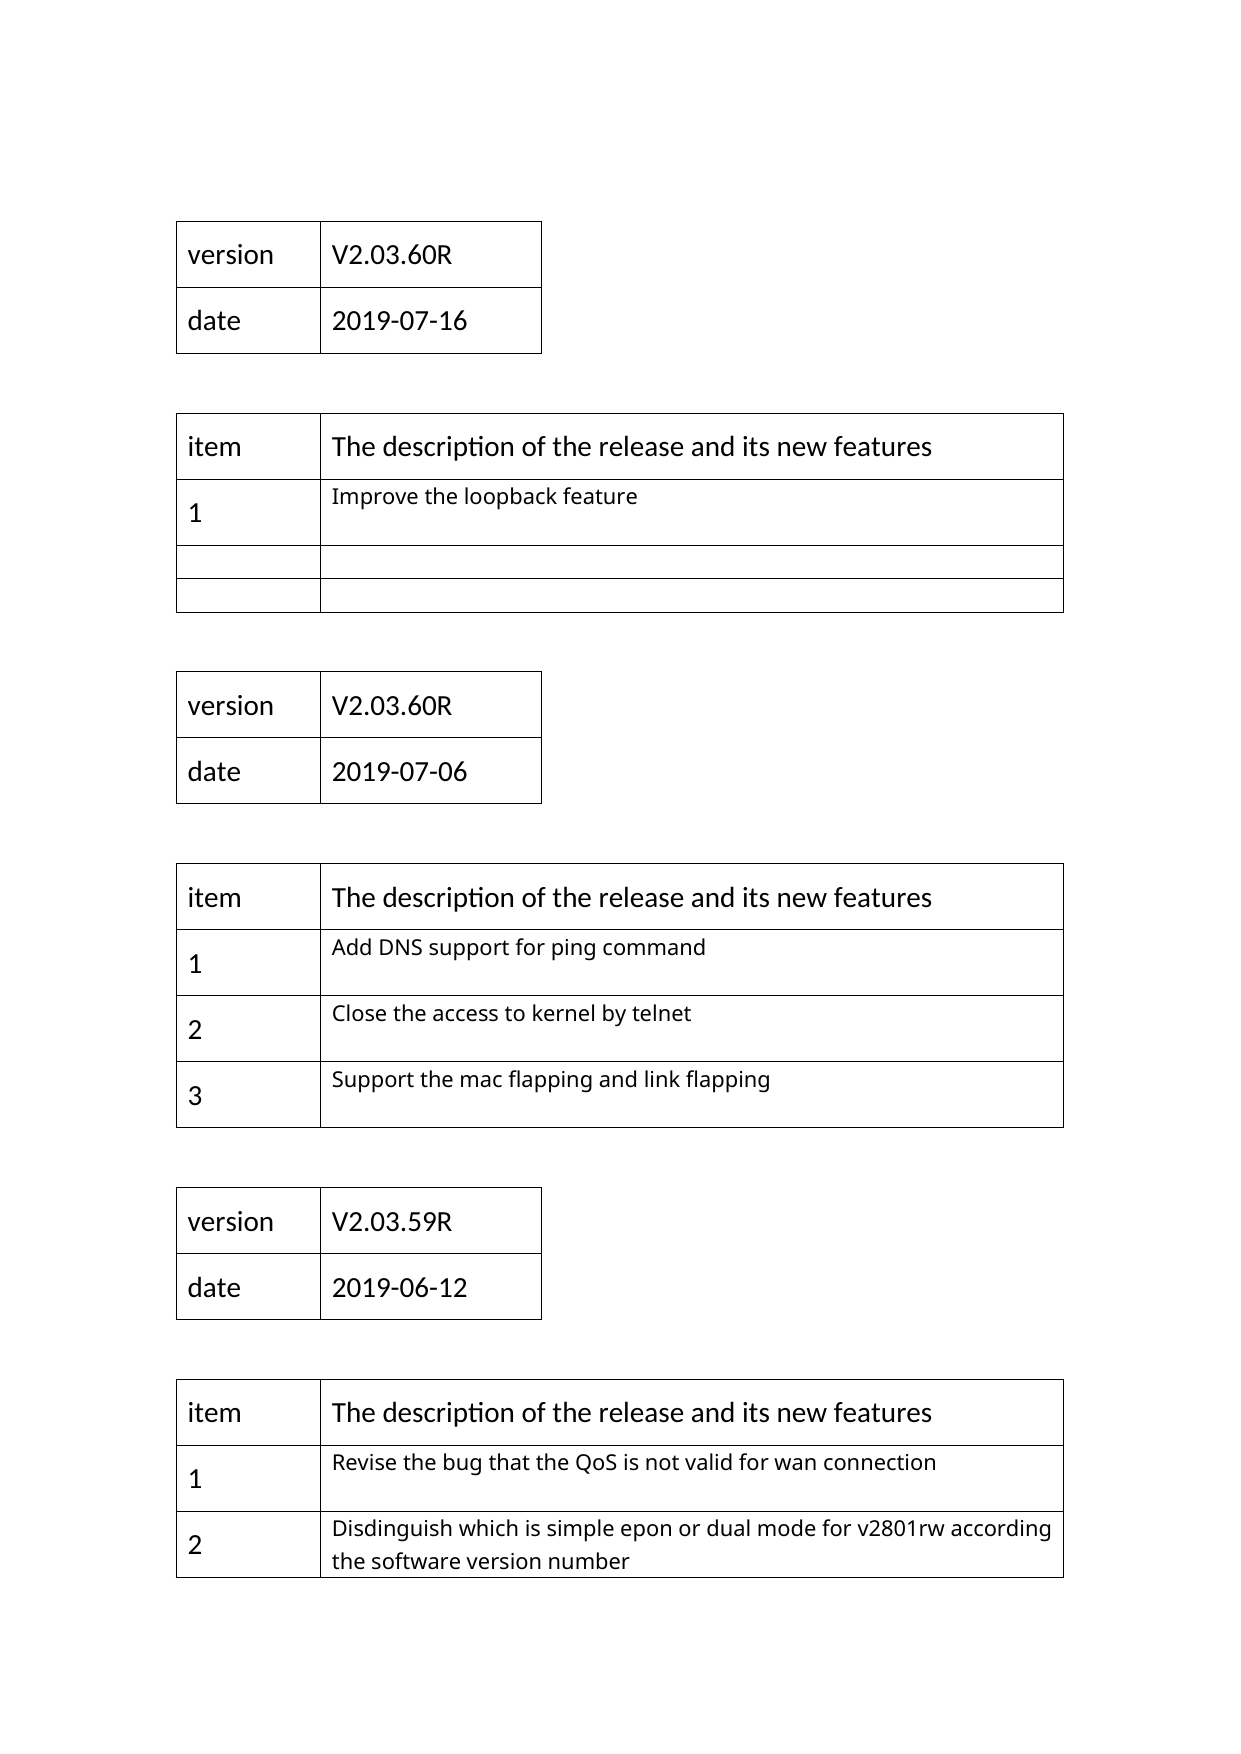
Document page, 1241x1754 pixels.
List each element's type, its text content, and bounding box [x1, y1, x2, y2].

table_cell Disdinguish which is simple epon or dual mode for v2801rw according the software version number [321, 1512, 1063, 1577]
table_cell [177, 579, 320, 612]
table_header version [177, 1188, 320, 1253]
table_cell 1 [177, 480, 320, 544]
table_cell date [177, 1254, 320, 1319]
table_header V2.03.60R [321, 672, 541, 737]
table_cell [177, 546, 320, 578]
table_cell Improve the loopback feature [321, 480, 1063, 544]
table_header item [177, 864, 320, 929]
table_cell 2019-06-12 [321, 1254, 541, 1319]
table_cell 2019-07-16 [321, 288, 541, 353]
table_header item [177, 1380, 320, 1445]
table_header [321, 414, 1063, 478]
table_cell 2 [177, 996, 320, 1061]
table_header version [177, 672, 320, 737]
table_cell date [177, 738, 320, 803]
table_cell Revise the bug that the QoS is not valid for wan connection [321, 1446, 1063, 1511]
table_cell 3 [177, 1062, 320, 1127]
table_cell 1 [177, 930, 320, 995]
table_cell Add DNS support for ping command [321, 930, 1063, 995]
table_header V2.03.60R [321, 222, 541, 287]
table_header version [177, 222, 320, 287]
table_cell [321, 546, 1063, 578]
table_cell Support the mac flapping and link flapping [321, 1062, 1063, 1127]
table_cell Close the access to kernel by telnet [321, 996, 1063, 1061]
table_cell 2019-07-06 [321, 738, 541, 803]
table_cell [321, 579, 1063, 612]
table_header The description of the release and its new features [321, 864, 1063, 929]
table_header The description of the release and its new features [321, 1380, 1063, 1445]
table_cell 1 [177, 1446, 320, 1511]
table_header item [177, 414, 320, 478]
table_cell date [177, 288, 320, 353]
table_cell 2 [177, 1512, 320, 1577]
table_header V2.03.59R [321, 1188, 541, 1253]
